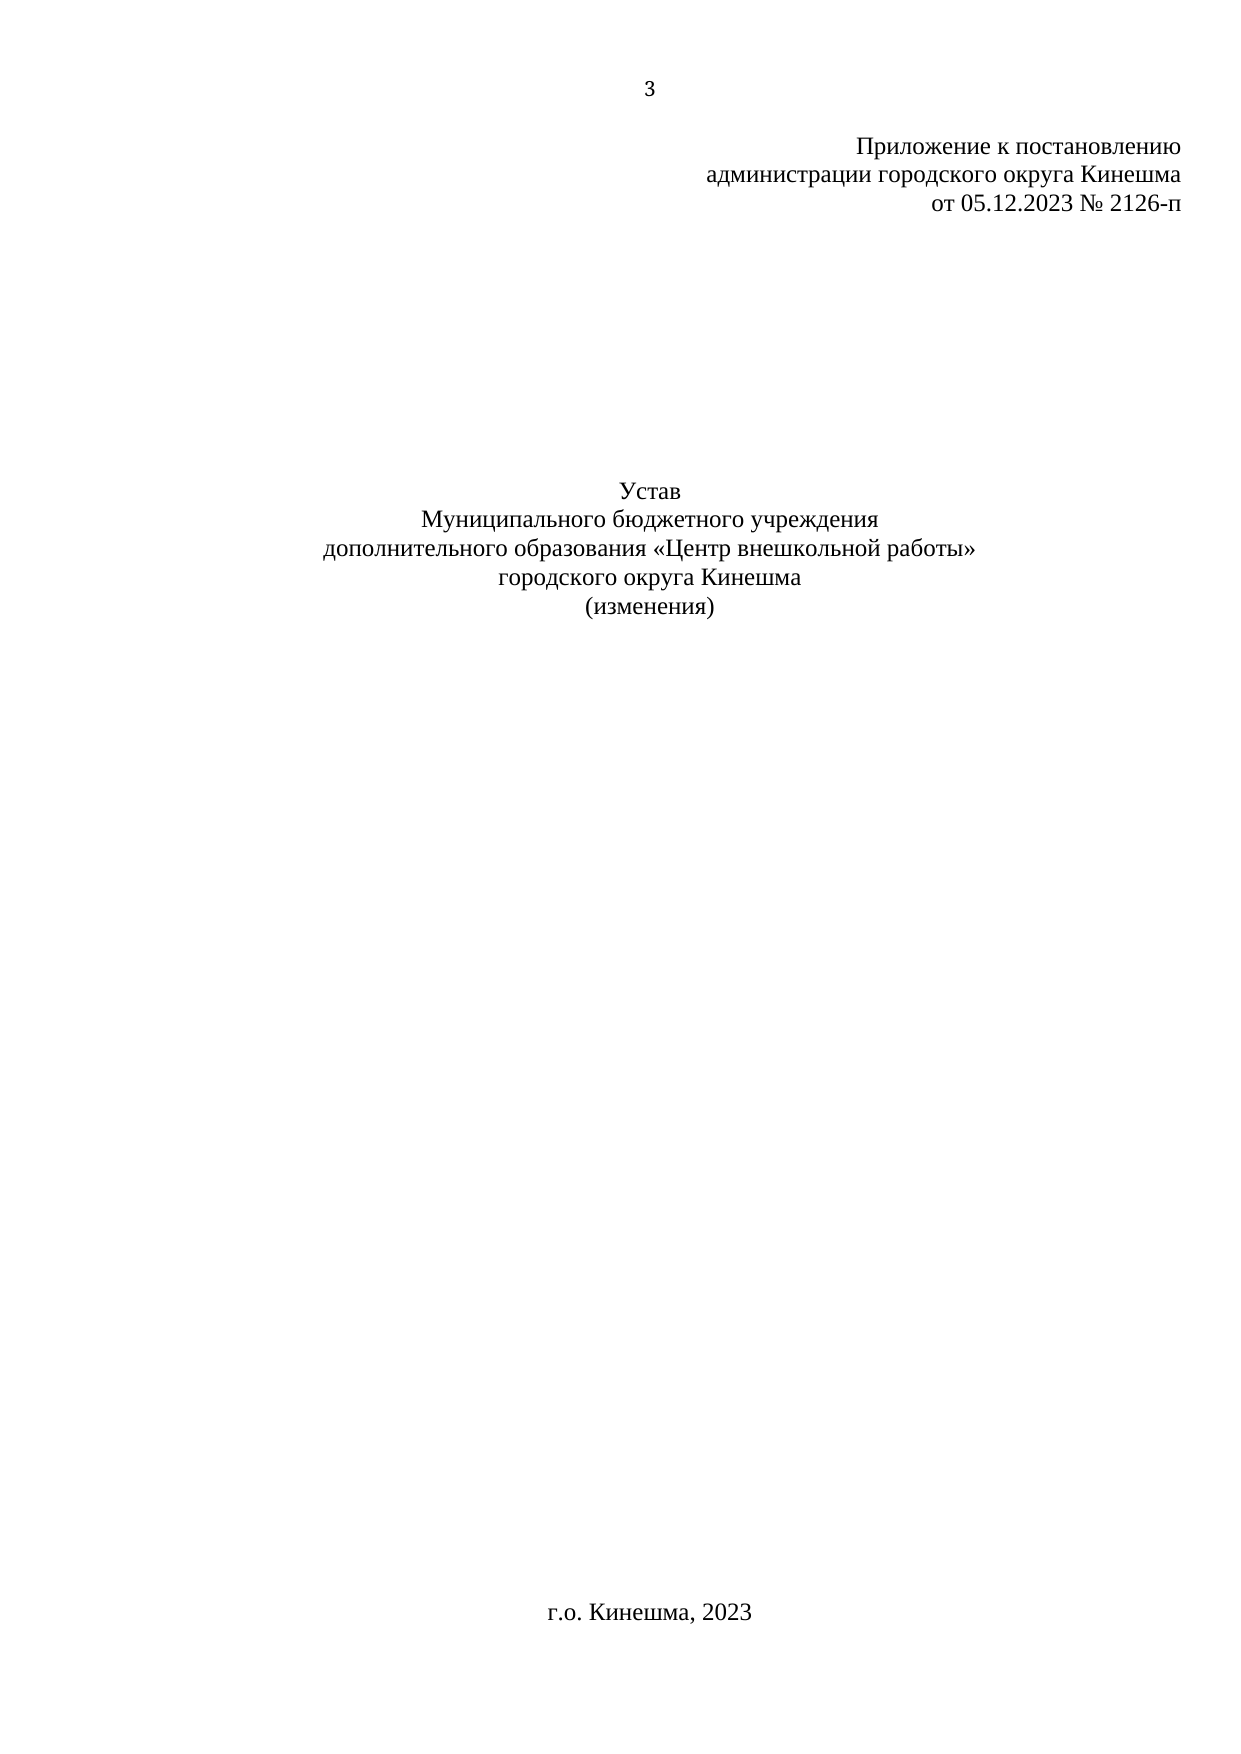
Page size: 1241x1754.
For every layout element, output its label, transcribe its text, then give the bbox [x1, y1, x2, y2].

text городского округа Кинешма [118, 562, 1181, 591]
text Муниципального бюджетного учреждения [118, 504, 1181, 533]
text г.о. Кинешма, 2023 [118, 1597, 1181, 1626]
text администрации городского округа Кинешма [118, 159, 1181, 188]
text Устав [118, 476, 1181, 504]
text (изменения) [118, 591, 1181, 619]
text Приложение к постановлению [118, 131, 1181, 159]
text от 05.12.2023 № 2126-п [118, 188, 1181, 217]
text дополнительного образования «Центр внешкольной работы» [118, 533, 1181, 562]
